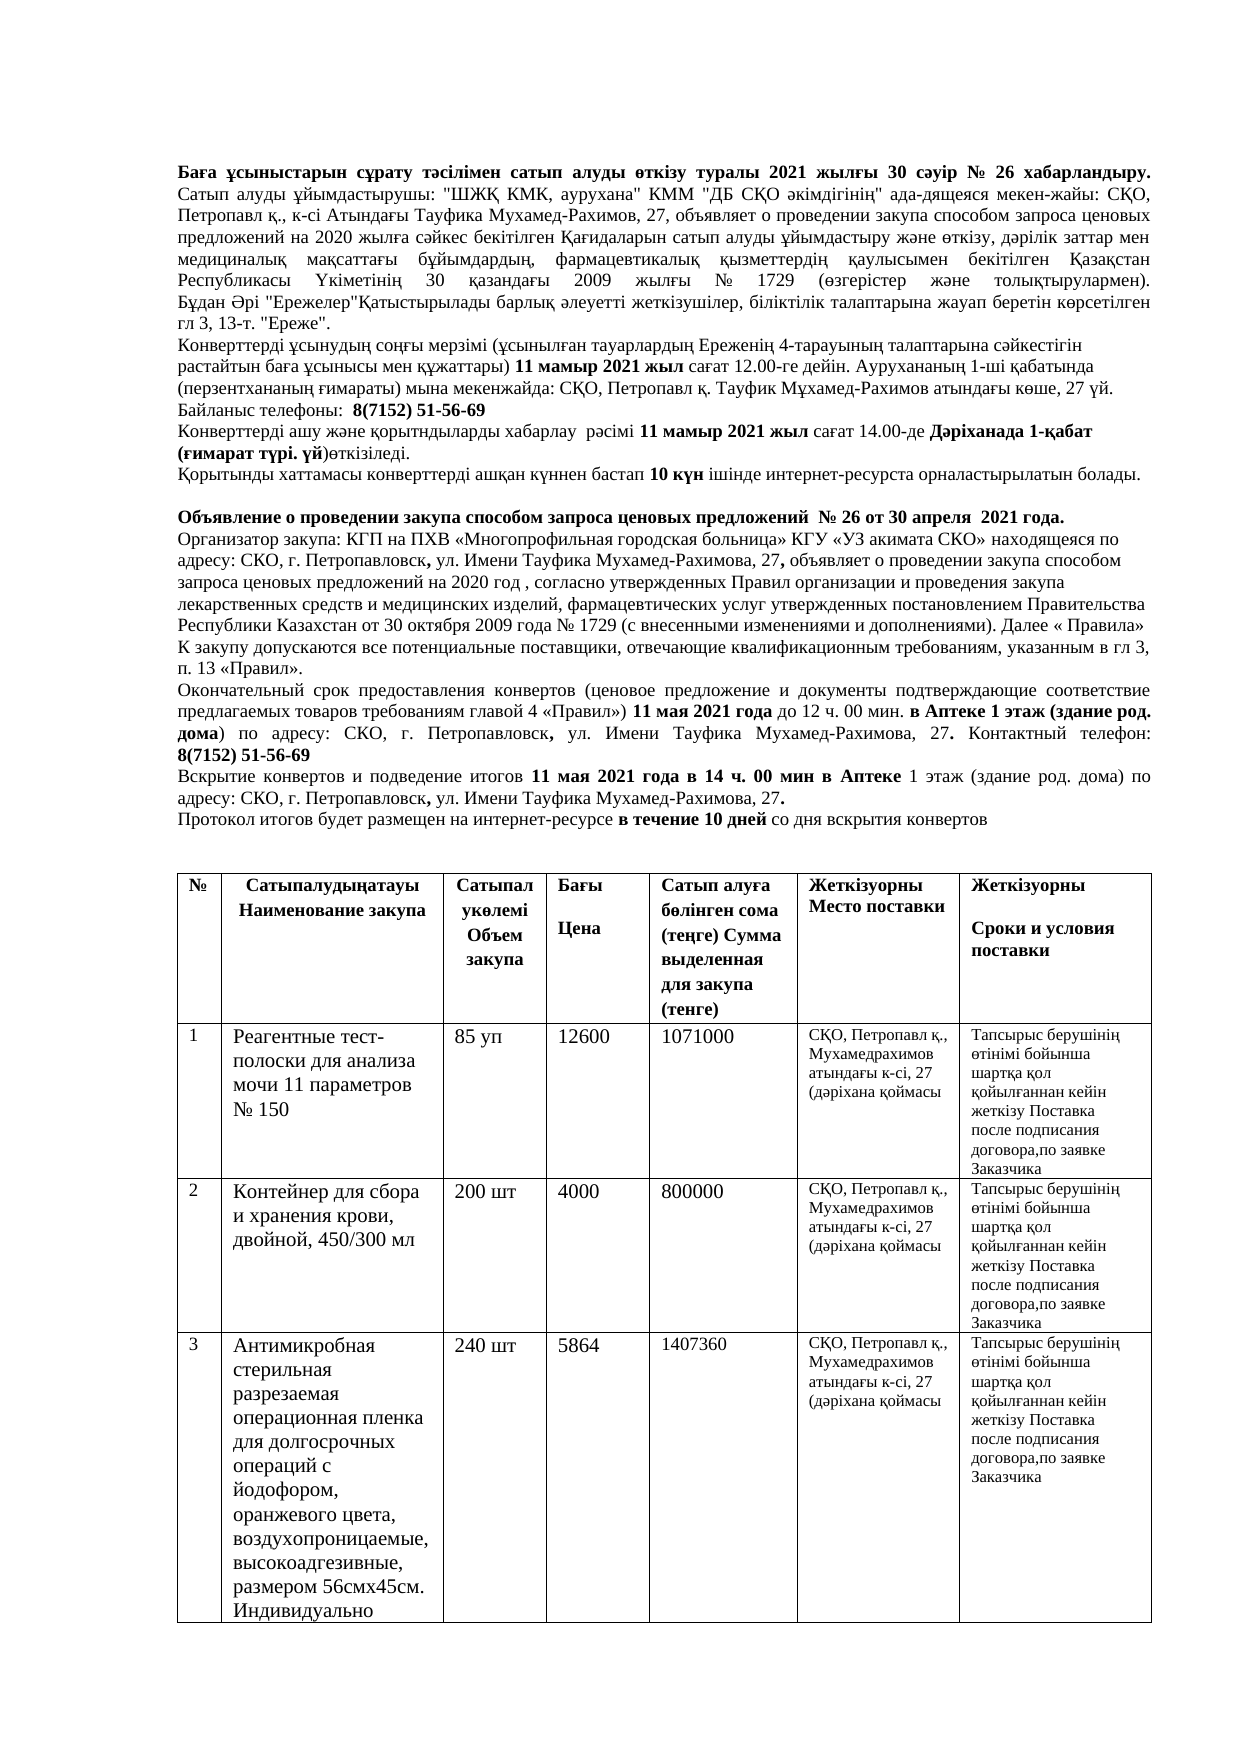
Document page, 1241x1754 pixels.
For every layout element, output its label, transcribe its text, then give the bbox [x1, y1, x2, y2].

table_cell Контейнер для сбора и хранения крови, двойной, 450/300 мл [222, 1179, 443, 1332]
table_header Сатыпалудыңатауы Наименование закупа [222, 874, 443, 1023]
table_cell 12600 [547, 1024, 649, 1178]
table_header Бағы Цена [547, 874, 649, 1023]
table_cell 240 шт [444, 1333, 546, 1622]
table_cell 3 [178, 1333, 221, 1622]
table_header Жеткізуорны Сроки и условия поставки [960, 874, 1151, 1023]
table_cell Реагентные тест-полоски для анализа мочи 11 параметров № 150 [222, 1024, 443, 1178]
table_cell Тапсырыс берушінің өтінімі бойынша шартқа қол қойылғаннан кейін жеткізу Поставка после подписания договора,по заявке Заказчика [960, 1024, 1151, 1178]
table_cell 1071000 [650, 1024, 797, 1178]
text Конверттерді ұсынудың соңғы мерзімі (ұсынылған тауарлардың Ереженің 4-тарауының талаптарына сәйкестігін растайтын баға ұсынысы мен құжаттары) 11 мамыр 2021 жыл сағат 12.00-ге дейін. Аурухананың 1-ші қабатында (перзентхананың ғимараты) мына мекенжайда: СҚО, Петропавл қ. Тауфик Мұхамед-Рахимов атындағы көше, 27 үй. Байланыс телефоны: 8(7152) 51-56-69 [177, 334, 1152, 420]
text Вскрытие конвертов и подведение итогов 11 мая 2021 года в 14 ч. 00 мин в Аптеке 1 этаж (здание род. дома) по адресу: СКО, г. Петропавловск, ул. Имени Тауфика Мухамед-Рахимова, 27. [177, 765, 1152, 808]
table_cell Тапсырыс берушінің өтінімі бойынша шартқа қол қойылғаннан кейін жеткізу Поставка после подписания договора,по заявке Заказчика [960, 1179, 1151, 1332]
table_cell СҚО, Петропавл қ., Мухамедрахимов атындағы к-сі, 27 (дәріхана қоймасы [798, 1024, 959, 1178]
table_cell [960, 1333, 1151, 1622]
table_header Сатып алуға бөлінген сома (теңге) Сумма выделенная для закупа (тенге) [650, 874, 797, 1023]
table_cell 5864 [547, 1333, 649, 1622]
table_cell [222, 1333, 443, 1622]
table_cell 4000 [547, 1179, 649, 1332]
text Баға ұсыныстарын сұрату тәсілімен сатып алуды өткізу туралы 2021 жылғы 30 сәуір № 26 хабарландыру. Сатып алуды ұйымдастырушы: "ШЖҚ КМК, аурухана" КММ "ДБ СҚО әкімдігінің" ада-дящеяся мекен-жайы: СҚО, Петропавл қ., к-сі Атындағы Тауфика Мухамед-Рахимов, 27, объявляет о проведении закупа способом запроса ценовых предложений на 2020 жылға сәйкес бекітілген Қағидаларын сатып алуды ұйымдастыру және өткізу, дәрілік заттар мен медициналық мақсаттағы бұйымдардың, фармацевтикалық қызметтердің қаулысымен бекітілген Қазақстан Республикасы Үкіметінің 30 қазандағы 2009 жылғы № 1729 (өзгерістер және толықтырулармен). Бұдан Әрі "Ережелер"Қатыстырылады барлық әлеуетті жеткізушілер, біліктілік талаптарына жауап беретін көрсетілген гл 3, 13-т. "Ереже". [177, 161, 1152, 334]
table_cell 200 шт [444, 1179, 546, 1332]
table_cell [798, 1333, 959, 1622]
text Окончательный срок предоставления конвертов (ценовое предложение и документы подтверждающие соответствие предлагаемых товаров требованиям главой 4 «Правил») 11 мая 2021 года до 12 ч. 00 мин. в Аптеке 1 этаж (здание род. дома) по адресу: СКО, г. Петропавловск, ул. Имени Тауфика Мухамед-Рахимова, 27. Контактный телефон: 8(7152) 51-56-69 [177, 679, 1152, 765]
table_cell 1407360 [650, 1333, 797, 1622]
table_cell 1 [178, 1024, 221, 1178]
text Объявление о проведении закупа способом запроса ценовых предложений № 26 от 30 апреля 2021 года. Организатор закупа: КГП на ПХВ «Многопрофильная городская больница» КГУ «УЗ акимата СКО» находящеяся по адресу: СКО, г. Петропавловск, ул. Имени Тауфика Мухамед-Рахимова, 27, объявляет о проведении закупа способом запроса ценовых предложений на 2020 год , согласно утвержденных Правил организации и проведения закупа лекарственных средств и медицинских изделий, фармацевтических услуг утвержденных постановлением Правительства Республики Казахстан от 30 октября 2009 года № 1729 (с внесенными изменениями и дополнениями). Далее « Правила» [177, 506, 1152, 636]
text Конверттерді ашу және қорытндыларды хабарлау рәсімі 11 мамыр 2021 жыл сағат 14.00-де Дәріханада 1-қабат (ғимарат түрі. үй)өткізіледі. [177, 420, 1152, 463]
table_cell 85 уп [444, 1024, 546, 1178]
text К закупу допускаются все потенциальные поставщики, отвечающие квалификационным требованиям, указанным в гл 3, п. 13 «Правил». [177, 636, 1152, 679]
table_cell 800000 [650, 1179, 797, 1332]
table_cell СҚО, Петропавл қ., Мухамедрахимов атындағы к-сі, 27 (дәріхана қоймасы [798, 1179, 959, 1332]
table_header Сатыпалукөлемі Объем закупа [444, 874, 546, 1023]
table_header № [178, 874, 221, 1023]
table_header Жеткізуорны Место поставки [798, 874, 959, 1023]
text Қорытынды хаттамасы конверттерді ашқан күннен бастап 10 күн ішінде интернет-ресурста орналастырылатын болады. [177, 463, 1152, 485]
text Протокол итогов будет размещен на интернет-ресурсе в течение 10 дней со дня вскрытия конвертов [177, 808, 1152, 830]
table_cell 2 [178, 1179, 221, 1332]
